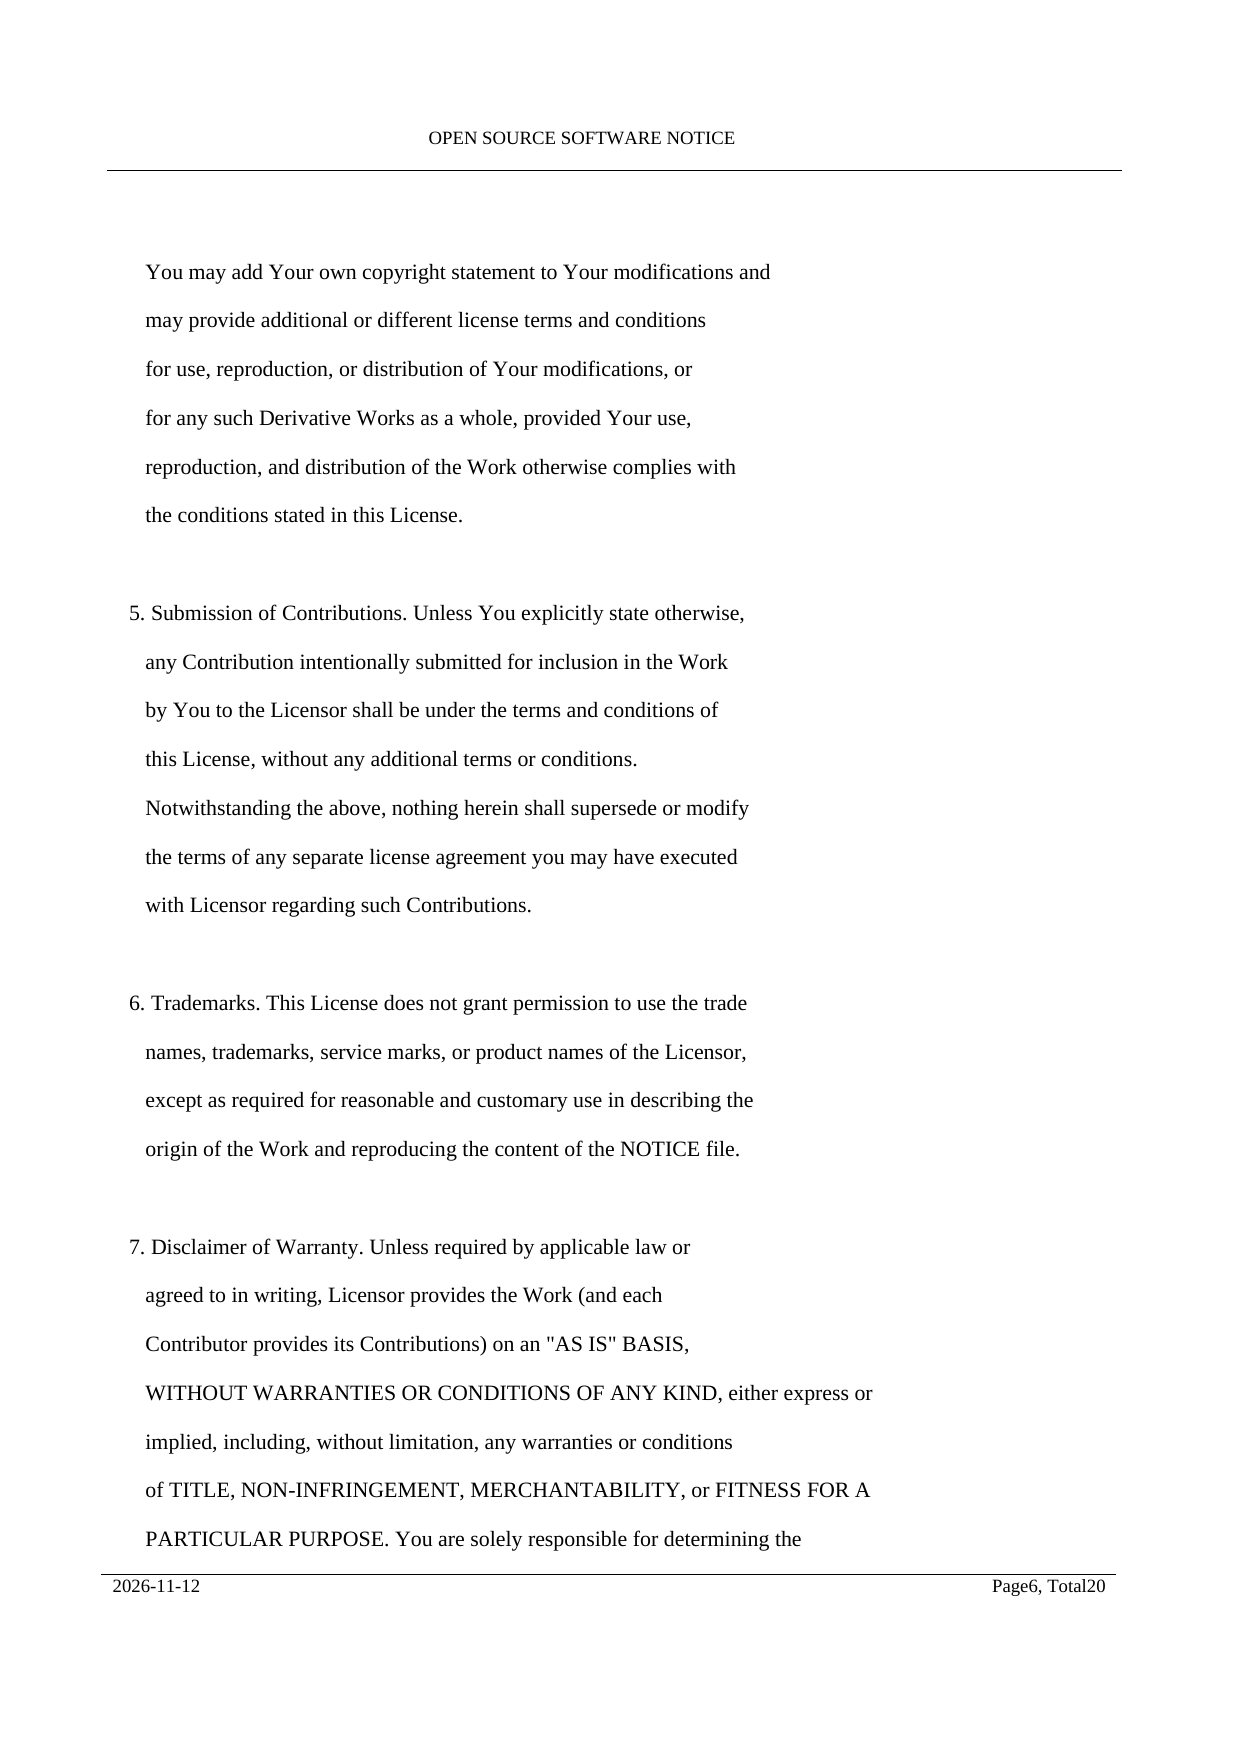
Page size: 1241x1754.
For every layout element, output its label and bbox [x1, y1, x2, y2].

text [112, 206, 1128, 1555]
